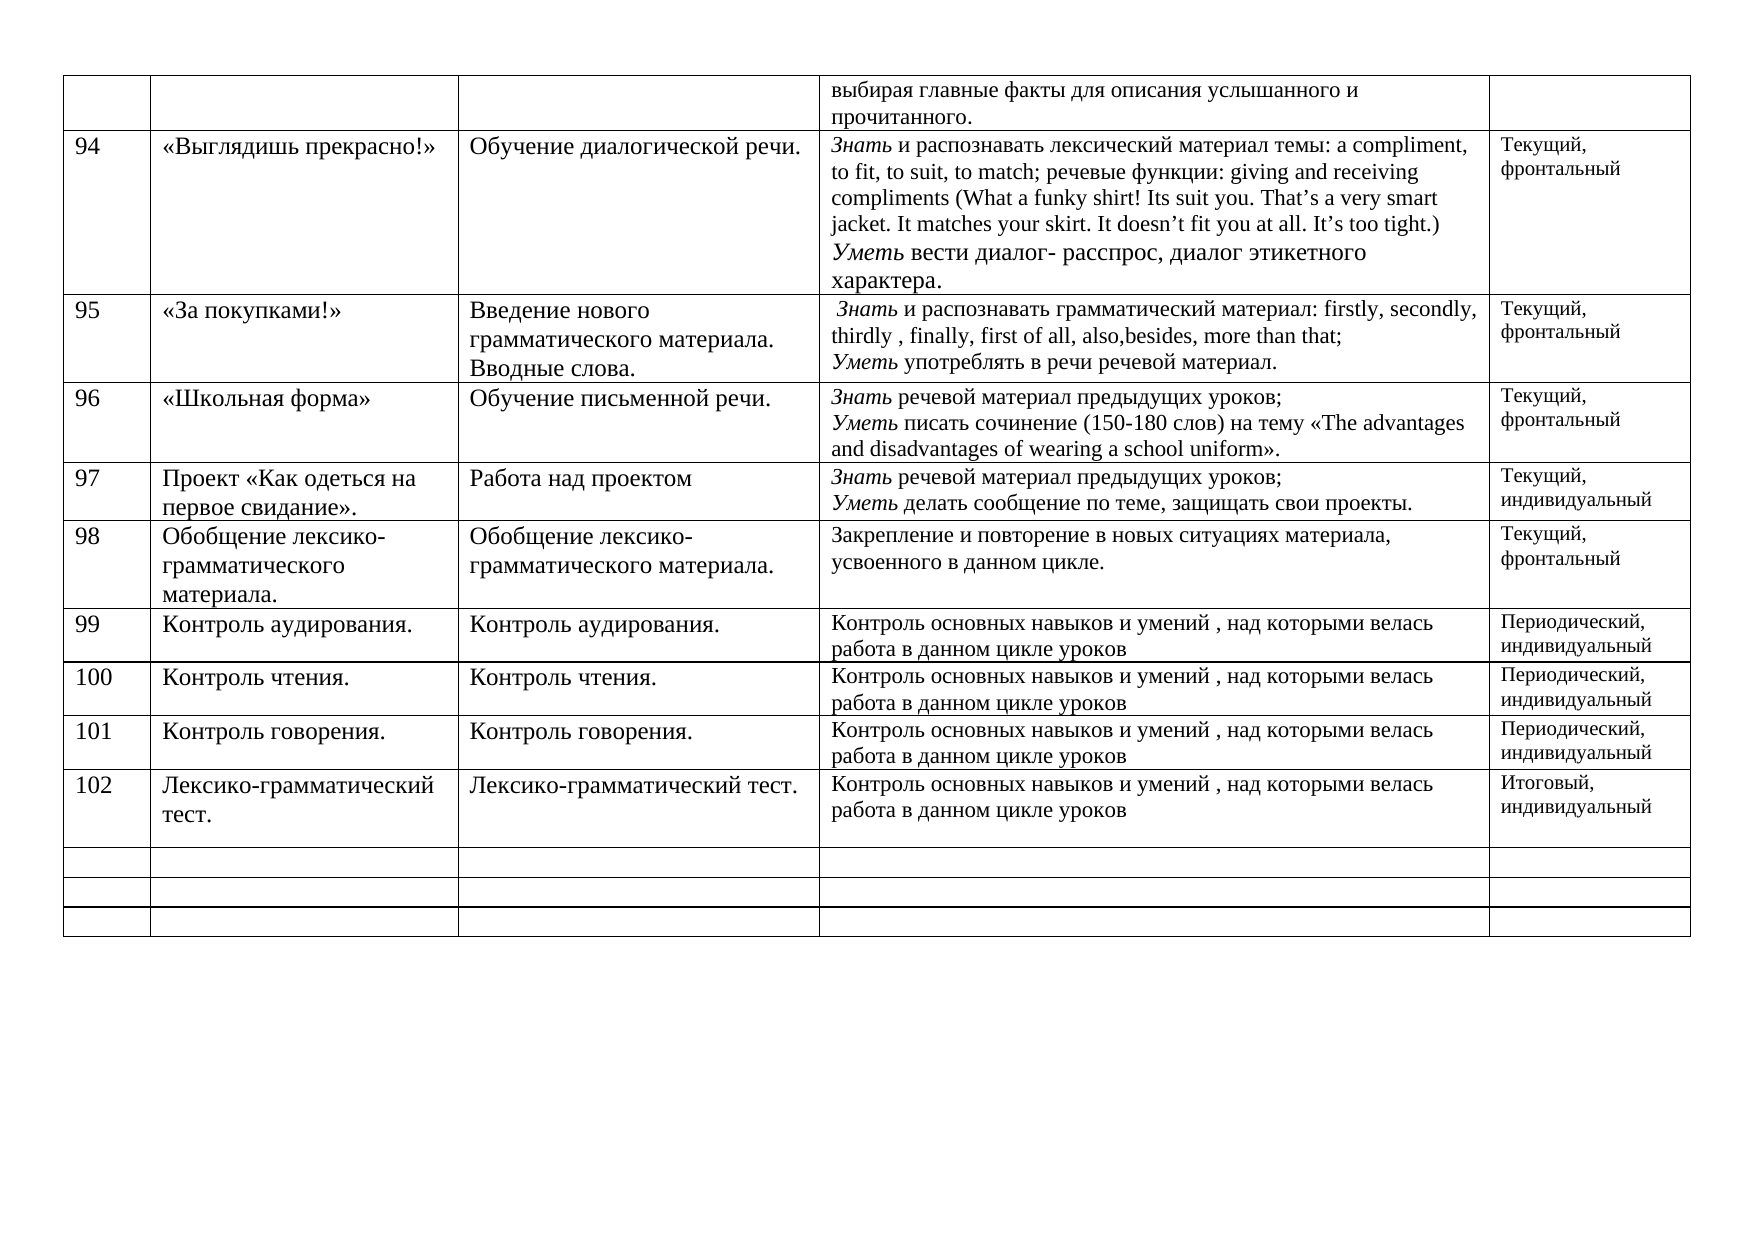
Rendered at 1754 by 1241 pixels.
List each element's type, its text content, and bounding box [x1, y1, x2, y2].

table_cell Текущий, фронтальный [1490, 295, 1690, 382]
table_cell 101 [64, 716, 150, 769]
table_cell Текущий, фронтальный [1490, 521, 1690, 608]
table_cell 97 [64, 463, 150, 520]
table_cell 100 [64, 663, 150, 715]
table_cell Контроль чтения. [459, 663, 819, 715]
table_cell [1490, 76, 1690, 130]
table_cell Обучение письменной речи. [459, 383, 819, 462]
table_cell «Школьная форма» [151, 383, 458, 462]
table_cell Текущий, фронтальный [1490, 131, 1690, 294]
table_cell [820, 76, 1489, 130]
table_cell Контроль основных навыков и умений , над которыми велась работа в данном цикле уроков [820, 716, 1489, 769]
table_cell Контроль аудирования. [459, 609, 819, 661]
table_cell [459, 848, 819, 877]
table_cell Знать речевой материал предыдущих уроков; Уметь писать сочинение (150-180 слов) на тему «The advantages and disadvantages of wearing a school uniform». [820, 383, 1489, 462]
table_cell Закрепление и повторение в новых ситуациях материала, усвоенного в данном цикле. [820, 521, 1489, 608]
table_cell 98 [64, 521, 150, 608]
table_cell Лексико-грамматический тест. [459, 770, 819, 847]
table_cell Обобщение лексико-грамматического материала. [151, 521, 458, 608]
table_cell 102 [64, 770, 150, 847]
table_cell [459, 908, 819, 936]
table_cell [820, 908, 1489, 936]
table_cell Текущий, фронтальный [1490, 383, 1690, 462]
table_cell [151, 908, 458, 936]
table_cell Лексико-грамматический тест. [151, 770, 458, 847]
table_cell [151, 848, 458, 877]
table_cell [64, 878, 150, 906]
table_cell Обобщение лексико-грамматического материала. [459, 521, 819, 608]
table_cell Работа над проектом [459, 463, 819, 520]
table_cell Знать и распознавать лексический материал темы: a compliment, to fit, to suit, to match; речевые функции: giving and receiving compliments (What a funky shirt! Its suit you. That’s a very smart jacket. It matches your skirt. It doesn’t fit you at all. It’s too tight.) Уметь вести диалог- расспрос, диалог этикетного характера. [820, 131, 1489, 294]
table_cell [1490, 908, 1690, 936]
table_cell Итоговый, индивидуальный [1490, 770, 1690, 847]
table_cell Периодический, индивидуальный [1490, 663, 1690, 715]
table_cell 96 [64, 383, 150, 462]
table_cell Контроль аудирования. [151, 609, 458, 661]
table_cell [151, 878, 458, 906]
table_cell Периодический, индивидуальный [1490, 609, 1690, 661]
table_cell 95 [64, 295, 150, 382]
table_cell Контроль основных навыков и умений , над которыми велась работа в данном цикле уроков [820, 663, 1489, 715]
table_cell [820, 878, 1489, 906]
table_cell Знать речевой материал предыдущих уроков; Уметь делать сообщение по теме, защищать свои проекты. [820, 463, 1489, 520]
table_cell Контроль говорения. [151, 716, 458, 769]
table_cell [64, 848, 150, 877]
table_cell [459, 76, 819, 130]
table_cell [459, 878, 819, 906]
table_cell «Выглядишь прекрасно!» [151, 131, 458, 294]
table_cell [820, 848, 1489, 877]
table_cell 99 [64, 609, 150, 661]
table_cell Проект «Как одеться на первое свидание». [151, 463, 458, 520]
table_cell Введение нового грамматического материала. Вводные слова. [459, 295, 819, 382]
table_cell 94 [64, 131, 150, 294]
table_cell «За покупками!» [151, 295, 458, 382]
table_cell Контроль чтения. [151, 663, 458, 715]
table_cell Контроль говорения. [459, 716, 819, 769]
table_cell Обучение диалогической речи. [459, 131, 819, 294]
table_cell [1490, 878, 1690, 906]
table_cell Контроль основных навыков и умений , над которыми велась работа в данном цикле уроков [820, 609, 1489, 661]
table_cell Знать и распознавать грамматический материал: firstly, secondly, thirdly , finally, first of all, also,besides, more than that; Уметь употреблять в речи речевой материал. [820, 295, 1489, 382]
table_cell [64, 908, 150, 936]
table_cell Контроль основных навыков и умений , над которыми велась работа в данном цикле уроков [820, 770, 1489, 847]
table_cell 93 [64, 76, 150, 130]
table_cell Текущий, индивидуальный [1490, 463, 1690, 520]
table_cell [1490, 848, 1690, 877]
table_cell Периодический, индивидуальный [1490, 716, 1690, 769]
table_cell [151, 76, 458, 130]
